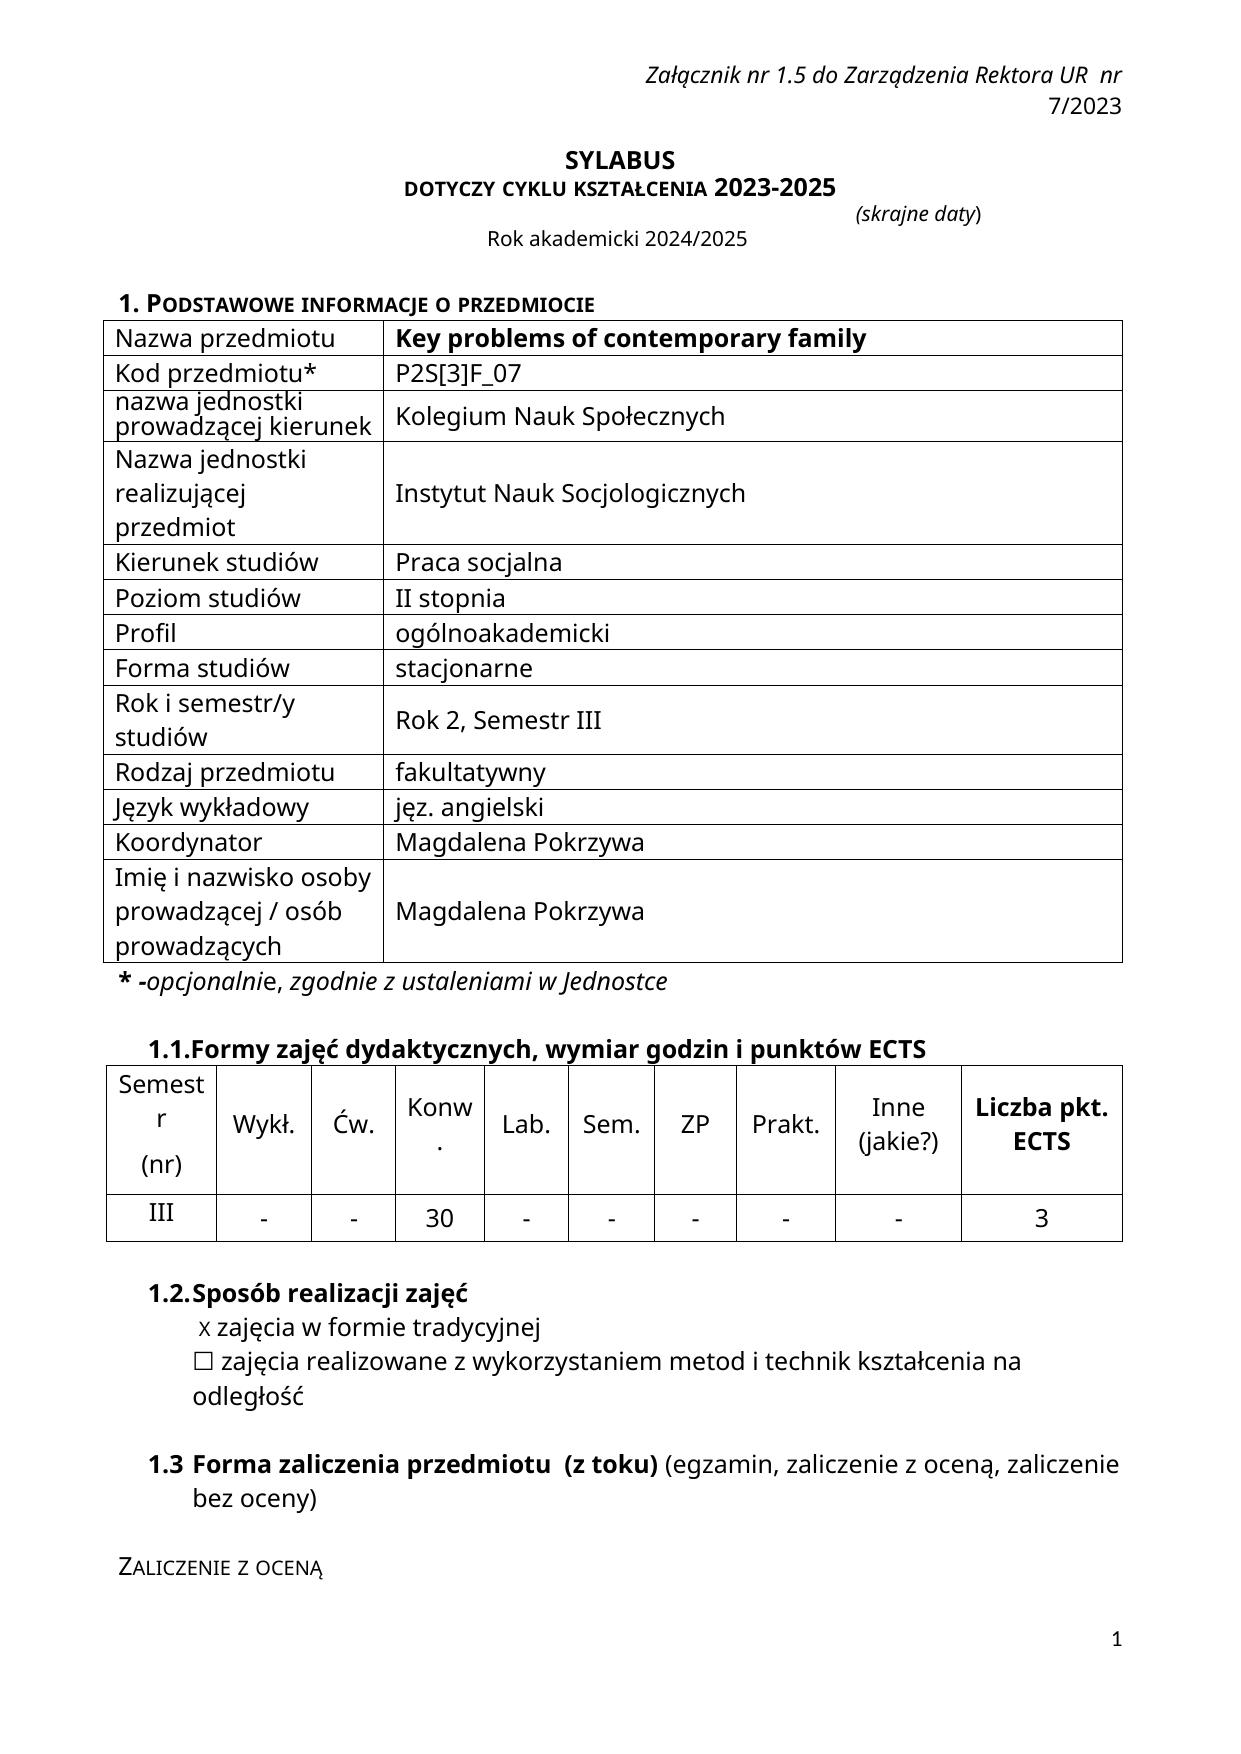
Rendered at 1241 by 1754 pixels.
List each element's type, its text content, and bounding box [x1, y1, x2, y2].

table_cell - [485, 1195, 568, 1241]
table_cell Nazwa jednostki realizującej przedmiot [104, 442, 383, 544]
table_header Wykł. [217, 1066, 311, 1194]
table_cell ogólnoakademicki [384, 615, 1122, 649]
table_cell 3 [962, 1195, 1122, 1241]
text Rok akademicki 2024/2025 [118, 226, 1122, 251]
table_header Semestr (nr) [107, 1066, 216, 1194]
table_cell Koordynator [104, 825, 383, 859]
text SYLABUS [118, 142, 1122, 176]
table_cell Instytut Nauk Socjologicznych [384, 442, 1122, 544]
table_cell Poziom studiów [104, 580, 383, 614]
table_cell jęz. angielski [384, 790, 1122, 824]
table_cell - [836, 1195, 961, 1241]
text dotyczy cyklu kształcenia 2023-2025 [118, 176, 1122, 201]
table_header Lab. [485, 1066, 568, 1194]
table_cell - [217, 1195, 311, 1241]
text 1.2. Sposób realizacji zajęć [148, 1276, 1122, 1310]
table_cell nazwa jednostki prowadzącej kierunek [104, 391, 383, 441]
table_cell Kierunek studiów [104, 545, 383, 579]
table_cell Magdalena Pokrzywa [384, 860, 1122, 962]
table_cell - [655, 1195, 736, 1241]
table_cell - [737, 1195, 835, 1241]
table_header Nazwa przedmiotu [104, 321, 383, 355]
table_cell Imię i nazwisko osoby prowadzącej / osób prowadzących [104, 860, 383, 962]
table_cell Praca socjalna [384, 545, 1122, 579]
table_cell II stopnia [384, 580, 1122, 614]
table_cell Rok i semestr/y studiów [104, 686, 383, 754]
table_header Prakt. [737, 1066, 835, 1194]
table_cell P2S[3]F_07 [384, 356, 1122, 390]
table_cell Kod przedmiotu* [104, 356, 383, 390]
table_cell Język wykładowy [104, 790, 383, 824]
table_header ZP [655, 1066, 736, 1194]
table_header Key problems of contemporary family [384, 321, 1122, 355]
text 1.3 Forma zaliczenia przedmiotu (z toku) (egzamin, zaliczenie z oceną, zaliczenie bez oceny) [148, 1446, 1122, 1514]
table_header Ćw. [312, 1066, 395, 1194]
table_header Konw. [396, 1066, 484, 1194]
text Zaliczenie z oceną [118, 1548, 1122, 1582]
table_header Liczba pkt. ECTS [962, 1066, 1122, 1194]
table_cell Rok 2, Semestr III [384, 686, 1122, 754]
text x zajęcia w formie tradycyjnej [192, 1310, 1122, 1344]
text Załącznik nr 1.5 do Zarządzenia Rektora UR nr 7/2023 [118, 59, 1122, 122]
table_header Inne (jakie?) [836, 1066, 961, 1194]
table_cell - [569, 1195, 654, 1241]
table_cell Forma studiów [104, 650, 383, 684]
text ☐ zajęcia realizowane z wykorzystaniem metod i technik kształcenia na odległość [192, 1344, 1122, 1412]
text 1.1.Formy zajęć dydaktycznych, wymiar godzin i punktów ECTS [148, 1031, 1122, 1065]
text (skrajne daty) [118, 201, 1122, 226]
table_cell III [107, 1195, 216, 1241]
table_cell - [312, 1195, 395, 1241]
table_cell Profil [104, 615, 383, 649]
table_cell stacjonarne [384, 650, 1122, 684]
table_cell 30 [396, 1195, 484, 1241]
table_cell Kolegium Nauk Społecznych [384, 391, 1122, 441]
table_header Sem. [569, 1066, 654, 1194]
table_cell Rodzaj przedmiotu [104, 755, 383, 789]
text 1. Podstawowe informacje o przedmiocie [118, 286, 1122, 319]
text * -opcjonalnie, zgodnie z ustaleniami w Jednostce [118, 963, 1122, 997]
table_cell fakultatywny [384, 755, 1122, 789]
table_cell Magdalena Pokrzywa [384, 825, 1122, 859]
